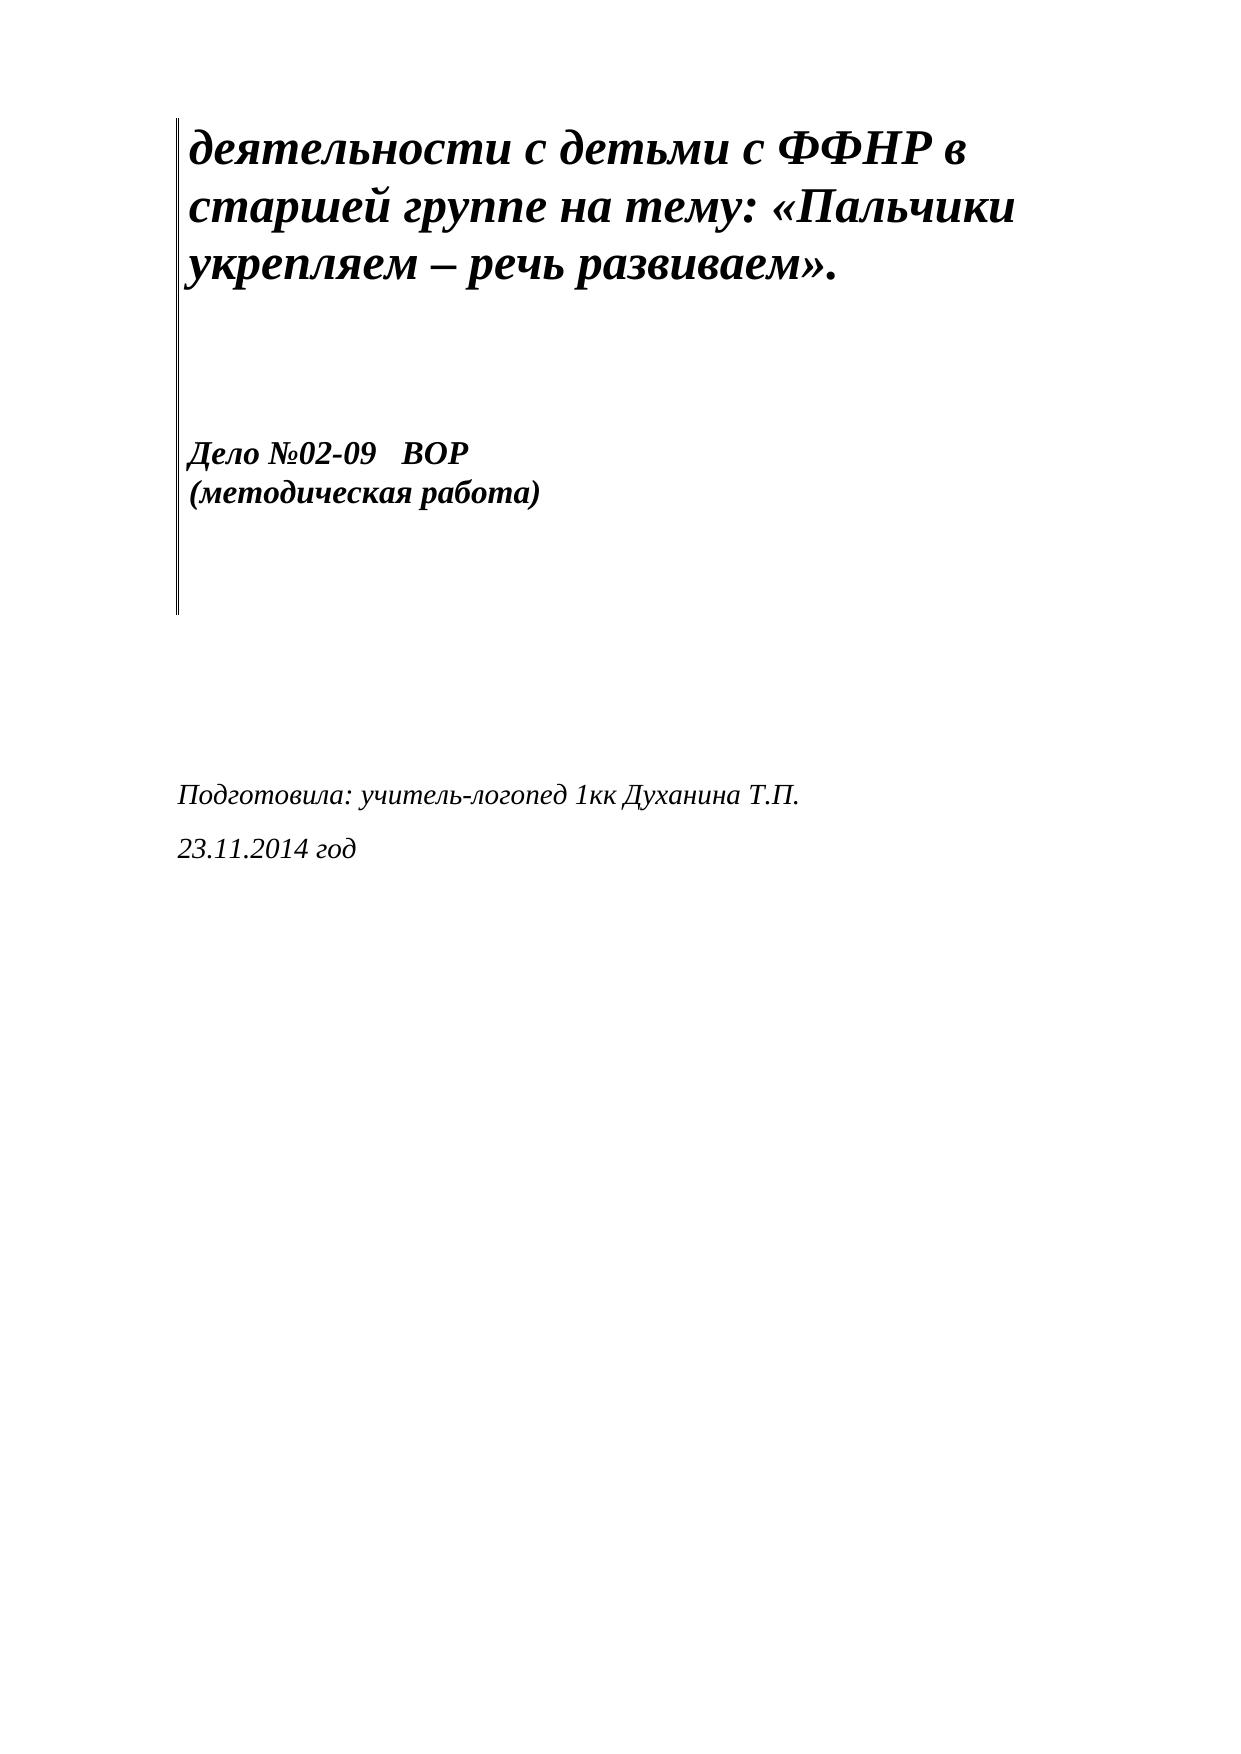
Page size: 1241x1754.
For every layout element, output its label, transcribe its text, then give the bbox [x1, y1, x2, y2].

text 23.11.2014 год [177, 831, 1152, 865]
text Подготовила: учитель-логопед 1кк Духанина Т.П. [177, 777, 1152, 810]
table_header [179, 118, 1109, 615]
